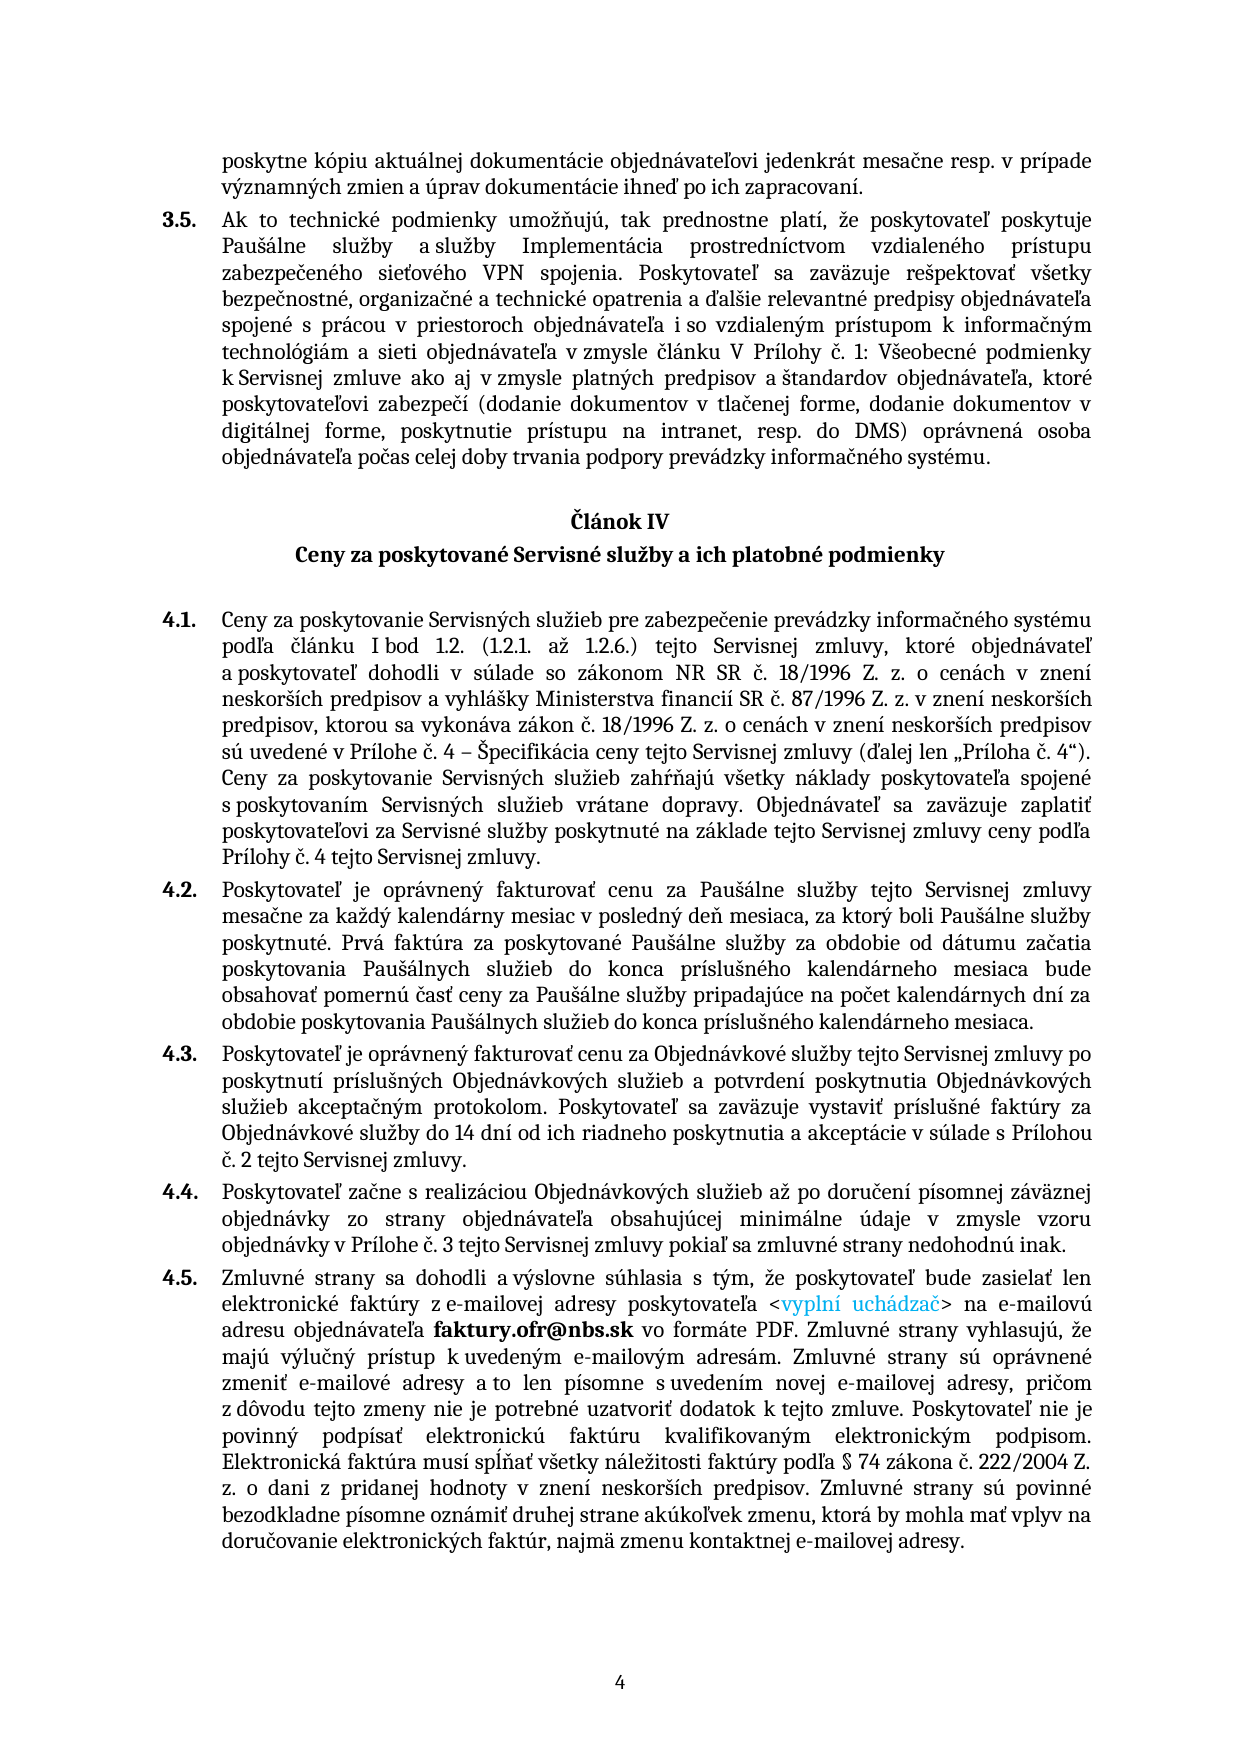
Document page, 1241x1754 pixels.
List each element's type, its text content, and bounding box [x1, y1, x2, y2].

list Poskytovateľ je oprávnený fakturovať cenu za Objednávkové služby tejto Servisnej zmluvy po poskytnutí príslušných Objednávkových služieb a potvrdení poskytnutia Objednávkových služieb akceptačným protokolom. Poskytovateľ sa zaväzuje vystaviť príslušné faktúry za Objednávkové služby do 14 dní od ich riadneho poskytnutia a akceptácie v súlade s Prílohou č. 2 tejto Servisnej zmluvy. [162, 1041, 1092, 1173]
list Poskytovateľ je oprávnený fakturovať cenu za Paušálne služby tejto Servisnej zmluvy mesačne za každý kalendárny mesiac v posledný deň mesiaca, za ktorý boli Paušálne služby poskytnuté. Prvá faktúra za poskytované Paušálne služby za obdobie od dátumu začatia poskytovania Paušálnych služieb do konca príslušného kalendárneho mesiaca bude obsahovať pomernú časť ceny za Paušálne služby pripadajúce na počet kalendárnych dní za obdobie poskytovania Paušálnych služieb do konca príslušného kalendárneho mesiaca. [162, 877, 1092, 1035]
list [162, 148, 1092, 200]
subtitle Ceny za poskytované Servisné služby a ich platobné podmienky [148, 542, 1092, 568]
list Ceny za poskytovanie Servisných služieb pre zabezpečenie prevádzky informačného systému podľa článku I bod 1.2. (1.2.1. až 1.2.6.) tejto Servisnej zmluvy, ktoré objednávateľ a poskytovateľ dohodli v súlade so zákonom NR SR č. 18/1996 Z. z. o cenách v znení neskorších predpisov a vyhlášky Ministerstva financií SR č. 87/1996 Z. z. v znení neskorších predpisov, ktorou sa vykonáva zákon č. 18/1996 Z. z. o cenách v znení neskorších predpisov sú uvedené v Prílohe č. 4 – Špecifikácia ceny tejto Servisnej zmluvy (ďalej len „Príloha č. 4“). Ceny za poskytovanie Servisných služieb zahŕňajú všetky náklady poskytovateľa spojené s poskytovaním Servisných služieb vrátane dopravy. Objednávateľ sa zaväzuje zaplatiť poskytovateľovi za Servisné služby poskytnuté na základe tejto Servisnej zmluvy ceny podľa Prílohy č. 4 tejto Servisnej zmluvy. [162, 607, 1092, 870]
list Poskytovateľ začne s realizáciou Objednávkových služieb až po doručení písomnej záväznej objednávky zo strany objednávateľa obsahujúcej minimálne údaje v zmysle vzoru objednávky v Prílohe č. 3 tejto Servisnej zmluvy pokiaľ sa zmluvné strany nedohodnú inak. [162, 1179, 1092, 1258]
list Zmluvné strany sa dohodli a výslovne súhlasia s tým, že poskytovateľ bude zasielať len elektronické faktúry z e-mailovej adresy poskytovateľa <vyplní uchádzač> na e-mailovú adresu objednávateľa faktury.ofr@nbs.sk vo formáte PDF. Zmluvné strany vyhlasujú, že majú výlučný prístup k uvedeným e-mailovým adresám. Zmluvné strany sú oprávnené zmeniť e-mailové adresy a to len písomne s uvedením novej e-mailovej adresy, pričom z dôvodu tejto zmeny nie je potrebné uzatvoriť dodatok k tejto zmluve. Poskytovateľ nie je povinný podpísať elektronickú faktúru kvalifikovaným elektronickým podpisom. Elektronická faktúra musí spĺňať všetky náležitosti faktúry podľa § 74 zákona č. 222/2004 Z. z. o dani z pridanej hodnoty v znení neskorších predpisov. Zmluvné strany sú povinné bezodkladne písomne oznámiť druhej strane akúkoľvek zmenu, ktorá by mohla mať vplyv na doručovanie elektronických faktúr, najmä zmenu kontaktnej e-mailovej adresy. [162, 1264, 1092, 1554]
list Ak to technické podmienky umožňujú, tak prednostne platí, že poskytovateľ poskytuje Paušálne služby a služby Implementácia prostredníctvom vzdialeného prístupu zabezpečeného sieťového VPN spojenia. Poskytovateľ sa zaväzuje rešpektovať všetky bezpečnostné, organizačné a technické opatrenia a ďalšie relevantné predpisy objednávateľa spojené s prácou v priestoroch objednávateľa i so vzdialeným prístupom k informačným technológiám a sieti objednávateľa v zmysle článku V Prílohy č. 1: Všeobecné podmienky k Servisnej zmluve ako aj v zmysle platných predpisov a štandardov objednávateľa, ktoré poskytovateľovi zabezpečí (dodanie dokumentov v tlačenej forme, dodanie dokumentov v digitálnej forme, poskytnutie prístupu na intranet, resp. do DMS) oprávnená osoba objednávateľa počas celej doby trvania podpory prevádzky informačného systému. [162, 207, 1092, 470]
subtitle Článok IV [148, 509, 1092, 535]
